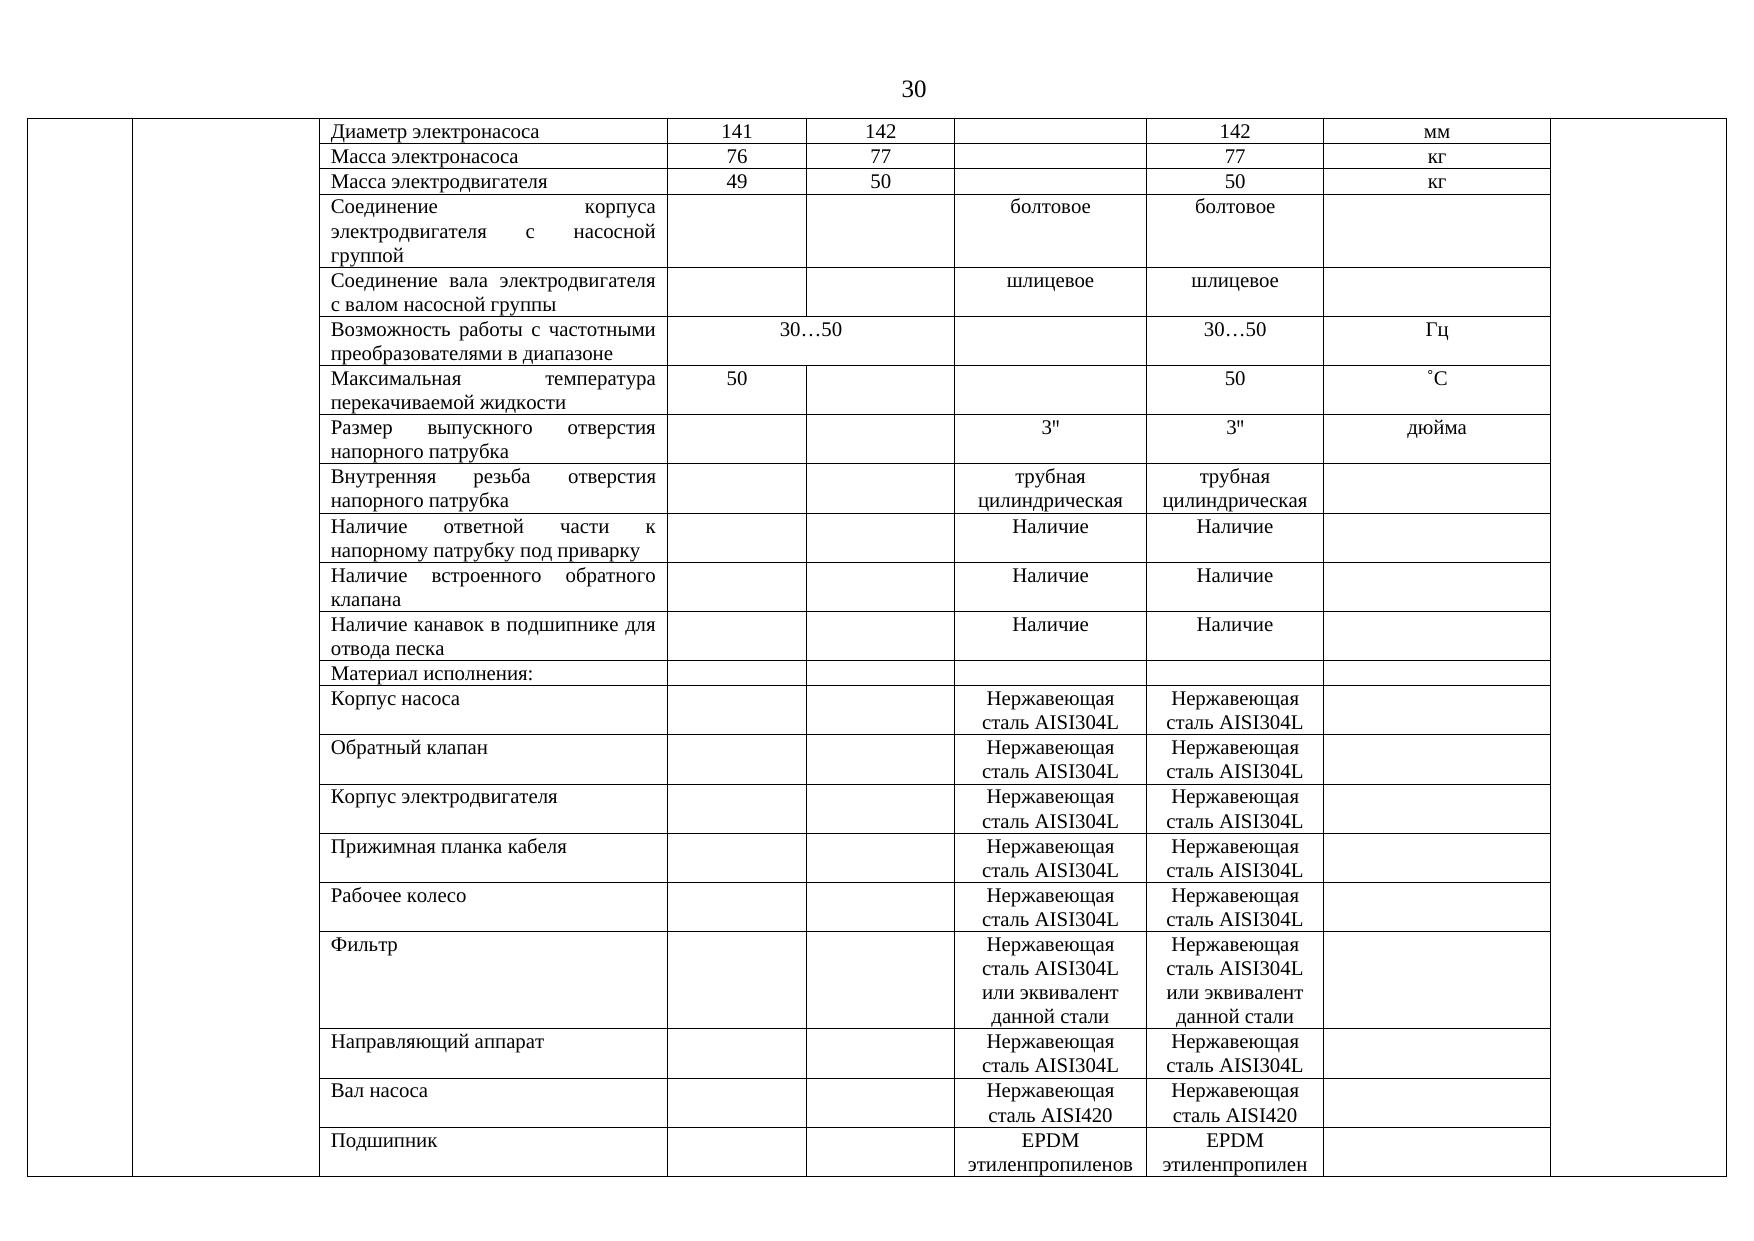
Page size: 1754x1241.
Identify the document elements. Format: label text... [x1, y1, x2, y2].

table_cell [668, 1128, 806, 1176]
table_cell [1324, 514, 1550, 562]
table_cell Прижимная планка кабеля [320, 834, 667, 882]
table_cell Диаметр электронасоса [320, 119, 667, 143]
table_cell Нержавеющая сталь AISI304L [1147, 834, 1323, 882]
table_cell [807, 932, 954, 1028]
table_cell шлицевое [955, 268, 1146, 316]
table_cell 141 [668, 119, 806, 143]
table_cell болтовое [955, 195, 1146, 267]
table_cell [668, 563, 806, 611]
table_cell [807, 661, 954, 685]
table_cell Наличие [955, 563, 1146, 611]
table_cell [668, 1029, 806, 1077]
table_cell дюйма [1324, 415, 1550, 463]
table_cell [807, 366, 954, 414]
table_cell Корпус электродвигателя [320, 785, 667, 833]
table_cell Внутренняя резьба отверстия напорного патрубка [320, 464, 667, 512]
table_cell [1324, 686, 1550, 734]
table_cell Масса электронасоса [320, 144, 667, 168]
table_cell Материал исполнения: [320, 661, 667, 685]
table_cell Масса электродвигателя [320, 169, 667, 193]
table_cell [807, 735, 954, 783]
table_cell болтовое [1147, 195, 1323, 267]
table_cell [1324, 883, 1550, 931]
table_cell Нержавеющая сталь AISI304L [955, 834, 1146, 882]
table_cell [668, 464, 806, 512]
table_cell [1324, 1029, 1550, 1077]
table_cell 3ꞌꞌ [955, 415, 1146, 463]
table_cell Нержавеющая сталь AISI304L [1147, 735, 1323, 783]
table_cell Нержавеющая сталь AISI304L или эквивалент данной стали [1147, 932, 1323, 1028]
table_cell кг [1324, 169, 1550, 193]
table_cell Вал насоса [320, 1079, 667, 1127]
table_cell 50 [1147, 169, 1323, 193]
table_cell [955, 169, 1146, 193]
table_cell [668, 514, 806, 562]
table_cell Нержавеющая сталь AISI304L [955, 883, 1146, 931]
table_cell Подшипник [320, 1128, 667, 1176]
table_cell трубная цилиндрическая [955, 464, 1146, 512]
table_cell [668, 195, 806, 267]
table_cell [668, 932, 806, 1028]
table_cell [668, 883, 806, 931]
table_cell [807, 1029, 954, 1077]
table_cell Направляющий аппарат [320, 1029, 667, 1077]
table_cell Нержавеющая сталь AISI304L [955, 1029, 1146, 1077]
table_cell [1324, 661, 1550, 685]
table_cell 49 [668, 169, 806, 193]
table_cell [807, 514, 954, 562]
table_cell Наличие [955, 612, 1146, 660]
table_cell Нержавеющая сталь AISI304L [955, 785, 1146, 833]
table_cell [807, 686, 954, 734]
table_cell 50 [668, 366, 806, 414]
table_cell Наличие [955, 514, 1146, 562]
table_cell [807, 883, 954, 931]
table_cell [807, 268, 954, 316]
table_cell [1324, 932, 1550, 1028]
table_cell [955, 119, 1146, 143]
table_cell [955, 144, 1146, 168]
table_cell Соединение корпуса электродвигателя с насосной группой [320, 195, 667, 267]
table_cell Нержавеющая сталь AISI304L [1147, 785, 1323, 833]
table_cell 3ꞌꞌ [1147, 415, 1323, 463]
table_cell Максимальная температура перекачиваемой жидкости [320, 366, 667, 414]
table_cell [1324, 268, 1550, 316]
table_cell [1324, 464, 1550, 512]
table_cell Возможность работы с частотными преобразователями в диапазоне [320, 317, 667, 365]
table_cell 76 [668, 144, 806, 168]
table_cell [807, 785, 954, 833]
table_cell [668, 834, 806, 882]
table_cell Нержавеющая сталь AISI304L [1147, 883, 1323, 931]
table_cell Нержавеющая сталь AISI304L [955, 735, 1146, 783]
table_cell [807, 612, 954, 660]
table_cell Соединение вала электродвигателя с валом насосной группы [320, 268, 667, 316]
table_cell 50 [1147, 366, 1323, 414]
table_cell [807, 1079, 954, 1127]
table_cell Нержавеющая сталь AISI420 [1147, 1079, 1323, 1127]
table_cell 142 [1147, 119, 1323, 143]
table_cell Наличие [1147, 514, 1323, 562]
table_cell кг [1324, 144, 1550, 168]
table_cell Обратный клапан [320, 735, 667, 783]
table_cell 50 [807, 169, 954, 193]
table_cell [807, 563, 954, 611]
table_cell шлицевое [1147, 268, 1323, 316]
table_cell Корпус насоса [320, 686, 667, 734]
table_cell 30…50 [668, 317, 954, 365]
table_cell [1324, 563, 1550, 611]
table_cell [1324, 834, 1550, 882]
table_cell ˚С [1324, 366, 1550, 414]
table_cell [807, 1128, 954, 1176]
table_cell Рабочее колесо [320, 883, 667, 931]
table_cell [807, 415, 954, 463]
table_cell [1324, 785, 1550, 833]
table_cell [668, 785, 806, 833]
table_cell Нержавеющая сталь AISI304L [955, 686, 1146, 734]
table_cell Нержавеющая сталь AISI304L или эквивалент данной стали [955, 932, 1146, 1028]
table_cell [1147, 1128, 1323, 1176]
table_cell [668, 1079, 806, 1127]
table_cell 30…50 [1147, 317, 1323, 365]
table_cell Нержавеющая сталь AISI304L [1147, 686, 1323, 734]
table_cell [1147, 661, 1323, 685]
table_cell 142 [807, 119, 954, 143]
table_cell [668, 735, 806, 783]
table_cell [807, 834, 954, 882]
table_cell Нержавеющая сталь AISI420 [955, 1079, 1146, 1127]
table_cell Наличие ответной части к напорному патрубку под приварку [320, 514, 667, 562]
table_cell [668, 612, 806, 660]
table_cell [1324, 195, 1550, 267]
table_cell Наличие канавок в подшипнике для отвода песка [320, 612, 667, 660]
table_cell [807, 195, 954, 267]
table_cell [1324, 612, 1550, 660]
table_cell Размер выпускного отверстия напорного патрубка [320, 415, 667, 463]
table_cell трубная цилиндрическая [1147, 464, 1323, 512]
table_cell [668, 661, 806, 685]
table_cell [668, 415, 806, 463]
table_cell Гц [1324, 317, 1550, 365]
table_cell 77 [807, 144, 954, 168]
table_cell [807, 464, 954, 512]
table_cell [1324, 1128, 1550, 1176]
table_cell Наличие [1147, 612, 1323, 660]
table_cell Наличие встроенного обратного клапана [320, 563, 667, 611]
table_cell [955, 317, 1146, 365]
table_cell Нержавеющая сталь AISI304L [1147, 1029, 1323, 1077]
table_cell [1324, 735, 1550, 783]
table_cell [668, 268, 806, 316]
table_cell [955, 366, 1146, 414]
table_cell 77 [1147, 144, 1323, 168]
table_cell Фильтр [320, 932, 667, 1028]
table_cell [668, 686, 806, 734]
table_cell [955, 1128, 1146, 1176]
table_cell [955, 661, 1146, 685]
table_cell Наличие [1147, 563, 1323, 611]
table_cell [1324, 1079, 1550, 1127]
table_cell мм [1324, 119, 1550, 143]
